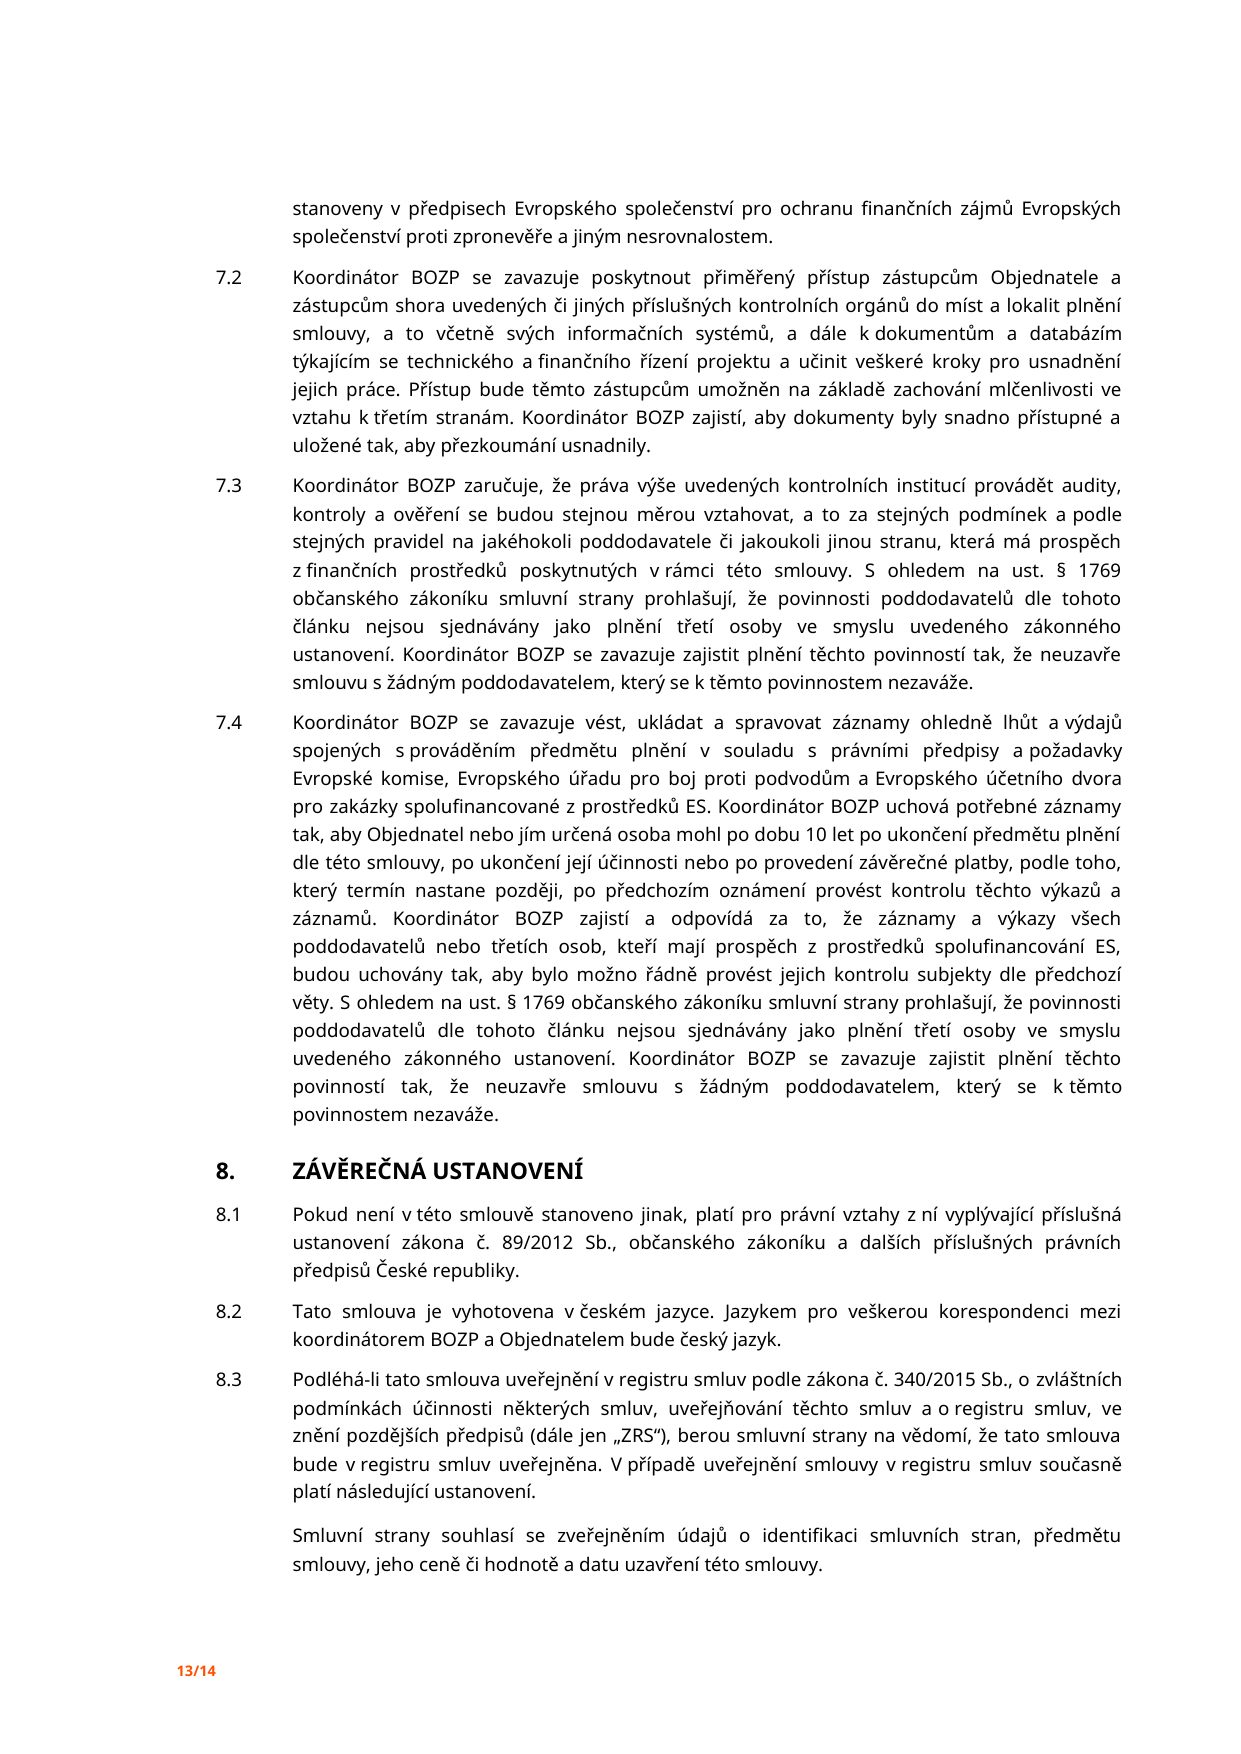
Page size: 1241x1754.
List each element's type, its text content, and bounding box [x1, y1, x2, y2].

list Koordinátor BOZP zaručuje, že práva výše uvedených kontrolních institucí provádět audity, kontroly a ověření se budou stejnou měrou vztahovat, a to za stejných podmínek a podle stejných pravidel na jakéhokoli poddodavatele či jakoukoli jinou stranu, která má prospěch z finančních prostředků poskytnutých v rámci této smlouvy. S ohledem na ust. § 1769 občanského zákoníku smluvní strany prohlašují, že povinnosti poddodavatelů dle tohoto článku nejsou sjednávány jako plnění třetí osoby ve smyslu uvedeného zákonného ustanovení. Koordinátor BOZP se zavazuje zajistit plnění těchto povinností tak, že neuzavře smlouvu s žádným poddodavatelem, který se k těmto povinnostem nezaváže. [216, 473, 1122, 694]
list ZÁVĚREČNÁ USTANOVENÍ [216, 1155, 1122, 1186]
list Podléhá-li tato smlouva uveřejnění v registru smluv podle zákona č. 340/2015 Sb., o zvláštních podmínkách účinnosti některých smluv, uveřejňování těchto smluv a o registru smluv, ve znění pozdějších předpisů (dále jen „ZRS“), berou smluvní strany na vědomí, že tato smlouva bude v registru smluv uveřejněna. V případě uveřejnění smlouvy v registru smluv současně platí následující ustanovení. [216, 1367, 1122, 1504]
text Smluvní strany souhlasí se zveřejněním údajů o identifikaci smluvních stran, předmětu smlouvy, jeho ceně či hodnotě a datu uzavření této smlouvy. [292, 1519, 1122, 1578]
list Koordinátor BOZP se zavazuje vést, ukládat a spravovat záznamy ohledně lhůt a výdajů spojených s prováděním předmětu plnění v souladu s právními předpisy a požadavky Evropské komise, Evropského úřadu pro boj proti podvodům a Evropského účetního dvora pro zakázky spolufinancované z prostředků ES. Koordinátor BOZP uchová potřebné záznamy tak, aby Objednatel nebo jím určená osoba mohl po dobu 10 let po ukončení předmětu plnění dle této smlouvy, po ukončení její účinnosti nebo po provedení závěrečné platby, podle toho, který termín nastane později, po předchozím oznámení provést kontrolu těchto výkazů a záznamů. Koordinátor BOZP zajistí a odpovídá za to, že záznamy a výkazy všech poddodavatelů nebo třetích osob, kteří mají prospěch z prostředků spolufinancování ES, budou uchovány tak, aby bylo možno řádně provést jejich kontrolu subjekty dle předchozí věty. S ohledem na ust. § 1769 občanského zákoníku smluvní strany prohlašují, že povinnosti poddodavatelů dle tohoto článku nejsou sjednávány jako plnění třetí osoby ve smyslu uvedeného zákonného ustanovení. Koordinátor BOZP se zavazuje zajistit plnění těchto povinností tak, že neuzavře smlouvu s žádným poddodavatelem, který se k těmto povinnostem nezaváže. [216, 709, 1122, 1127]
list Pokud není v této smlouvě stanoveno jinak, platí pro právní vztahy z ní vyplývající příslušná ustanovení zákona č. 89/2012 Sb., občanského zákoníku a dalších příslušných právních předpisů České republiky. [216, 1202, 1122, 1283]
list Koordinátor BOZP se zavazuje poskytnout přiměřený přístup zástupcům Objednatele a zástupcům shora uvedených či jiných příslušných kontrolních orgánů do míst a lokalit plnění smlouvy, a to včetně svých informačních systémů, a dále k dokumentům a databázím týkajícím se technického a finančního řízení projektu a učinit veškeré kroky pro usnadnění jejich práce. Přístup bude těmto zástupcům umožněn na základě zachování mlčenlivosti ve vztahu k třetím stranám. Koordinátor BOZP zajistí, aby dokumenty byly snadno přístupné a uložené tak, aby přezkoumání usnadnily. [216, 264, 1122, 458]
list Tato smlouva je vyhotovena v českém jazyce. Jazykem pro veškerou korespondenci mezi koordinátorem BOZP a Objednatelem bude český jazyk. [216, 1298, 1122, 1352]
